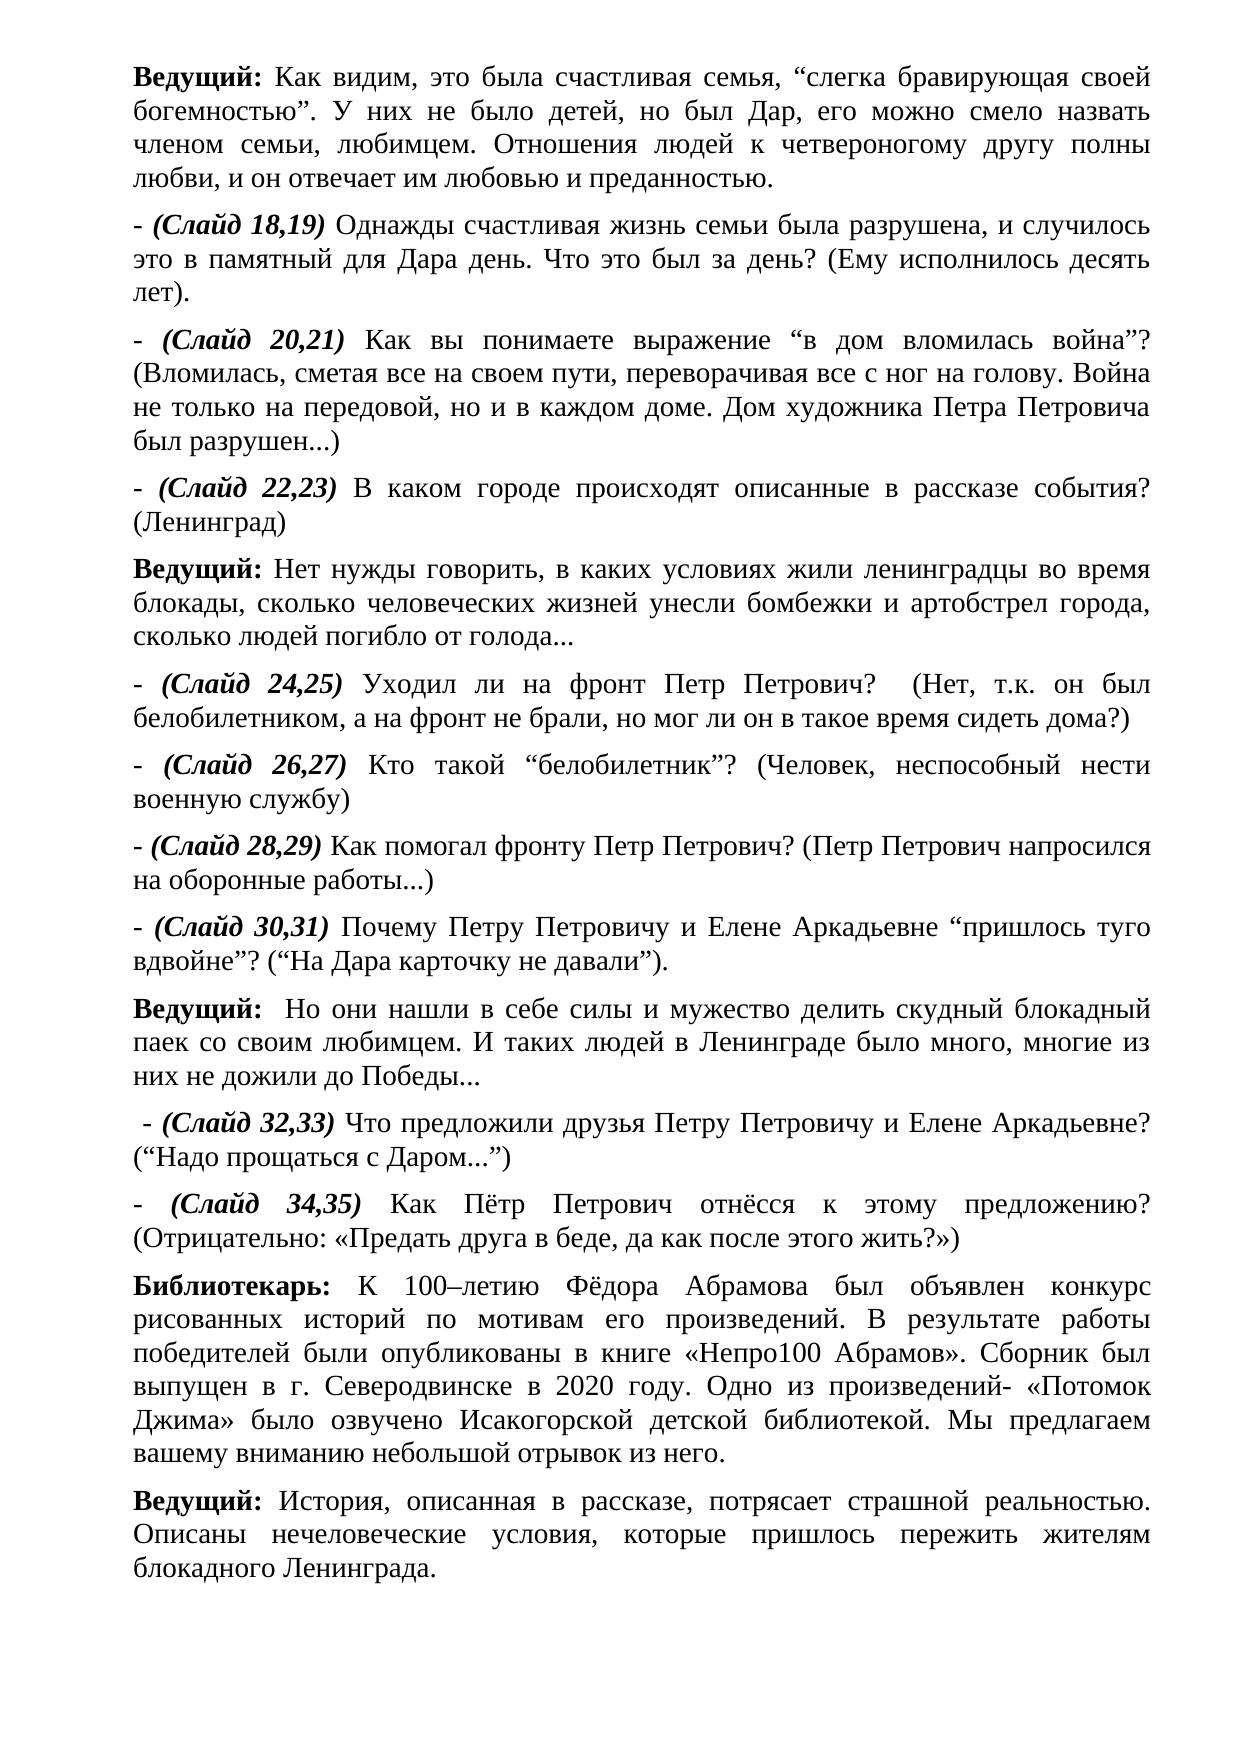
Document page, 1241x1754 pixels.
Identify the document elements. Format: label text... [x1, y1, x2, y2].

text Ведущий: Но они нашли в себе силы и мужество делить скудный блокадный паек со своим любимцем. И таких людей в Ленинграде было много, многие из них не дожили до Победы... [133, 991, 1152, 1091]
text - (Слайд 30,31) Почему Петру Петровичу и Елене Аркадьевне “пришлось туго вдвойне”? (“На Дара карточку не давали”). [133, 909, 1152, 977]
text - (Слайд 32,33) Что предложили друзья Петру Петровичу и Елене Аркадьевне? (“Надо прощаться с Даром...”) [133, 1105, 1152, 1172]
text Ведущий: Как видим, это была счастливая семья, “слегка бравирующая своей богемностью”. У них не было детей, но был Дар, его можно смело назвать членом семьи, любимцем. Отношения людей к четвероногому другу полны любви, и он отвечает им любовью и преданностью. [133, 59, 1152, 193]
text Библиотекарь: К 100–летию Фёдора Абрамова был объявлен конкурс рисованных историй по мотивам его произведений. В результате работы победителей были опубликованы в книге «Непро100 Абрамов». Сборник был выпущен в г. Северодвинске в 2020 году. Одно из произведений- «Потомок Джима» было озвучено Исакогорской детской библиотекой. Мы предлагаем вашему вниманию небольшой отрывок из него. [133, 1268, 1152, 1469]
text Ведущий: Нет нужды говорить, в каких условиях жили ленинградцы во время блокады, сколько человеческих жизней унесли бомбежки и артобстрел города, сколько людей погибло от голода... [133, 551, 1152, 652]
text - (Слайд 28,29) Как помогал фронту Петр Петрович? (Петр Петрович напросился на оборонные работы...) [133, 828, 1152, 896]
text - (Слайд 22,23) В каком городе происходят описанные в рассказе события? (Ленинград) [133, 470, 1152, 537]
text - (Слайд 24,25) Уходил ли на фронт Петр Петрович? (Нет, т.к. он был белобилетником, а на фронт не брали, но мог ли он в такое время сидеть дома?) [133, 666, 1152, 733]
text - (Слайд 26,27) Кто такой “белобилетник”? (Человек, неспособный нести военную службу) [133, 747, 1152, 814]
text - (Слайд 34,35) Как Пётр Петрович отнёсся к этому предложению? (Отрицательно: «Предать друга в беде, да как после этого жить?») [133, 1187, 1152, 1254]
text - (Слайд 18,19) Однажды счастливая жизнь семьи была разрушена, и случилось это в памятный для Дара день. Что это был за день? (Ему исполнилось десять лет). [133, 207, 1152, 308]
text - (Слайд 20,21) Как вы понимаете выражение “в дом вломилась война”? (Вломилась, сметая все на своем пути, переворачивая все с ног на голову. Война не только на передовой, но и в каждом доме. Дом художника Петра Петровича был разрушен...) [133, 322, 1152, 456]
text Ведущий: История, описанная в рассказе, потрясает страшной реальностью. Описаны нечеловеческие условия, которые пришлось пережить жителям блокадного Ленинграда. [133, 1483, 1152, 1584]
